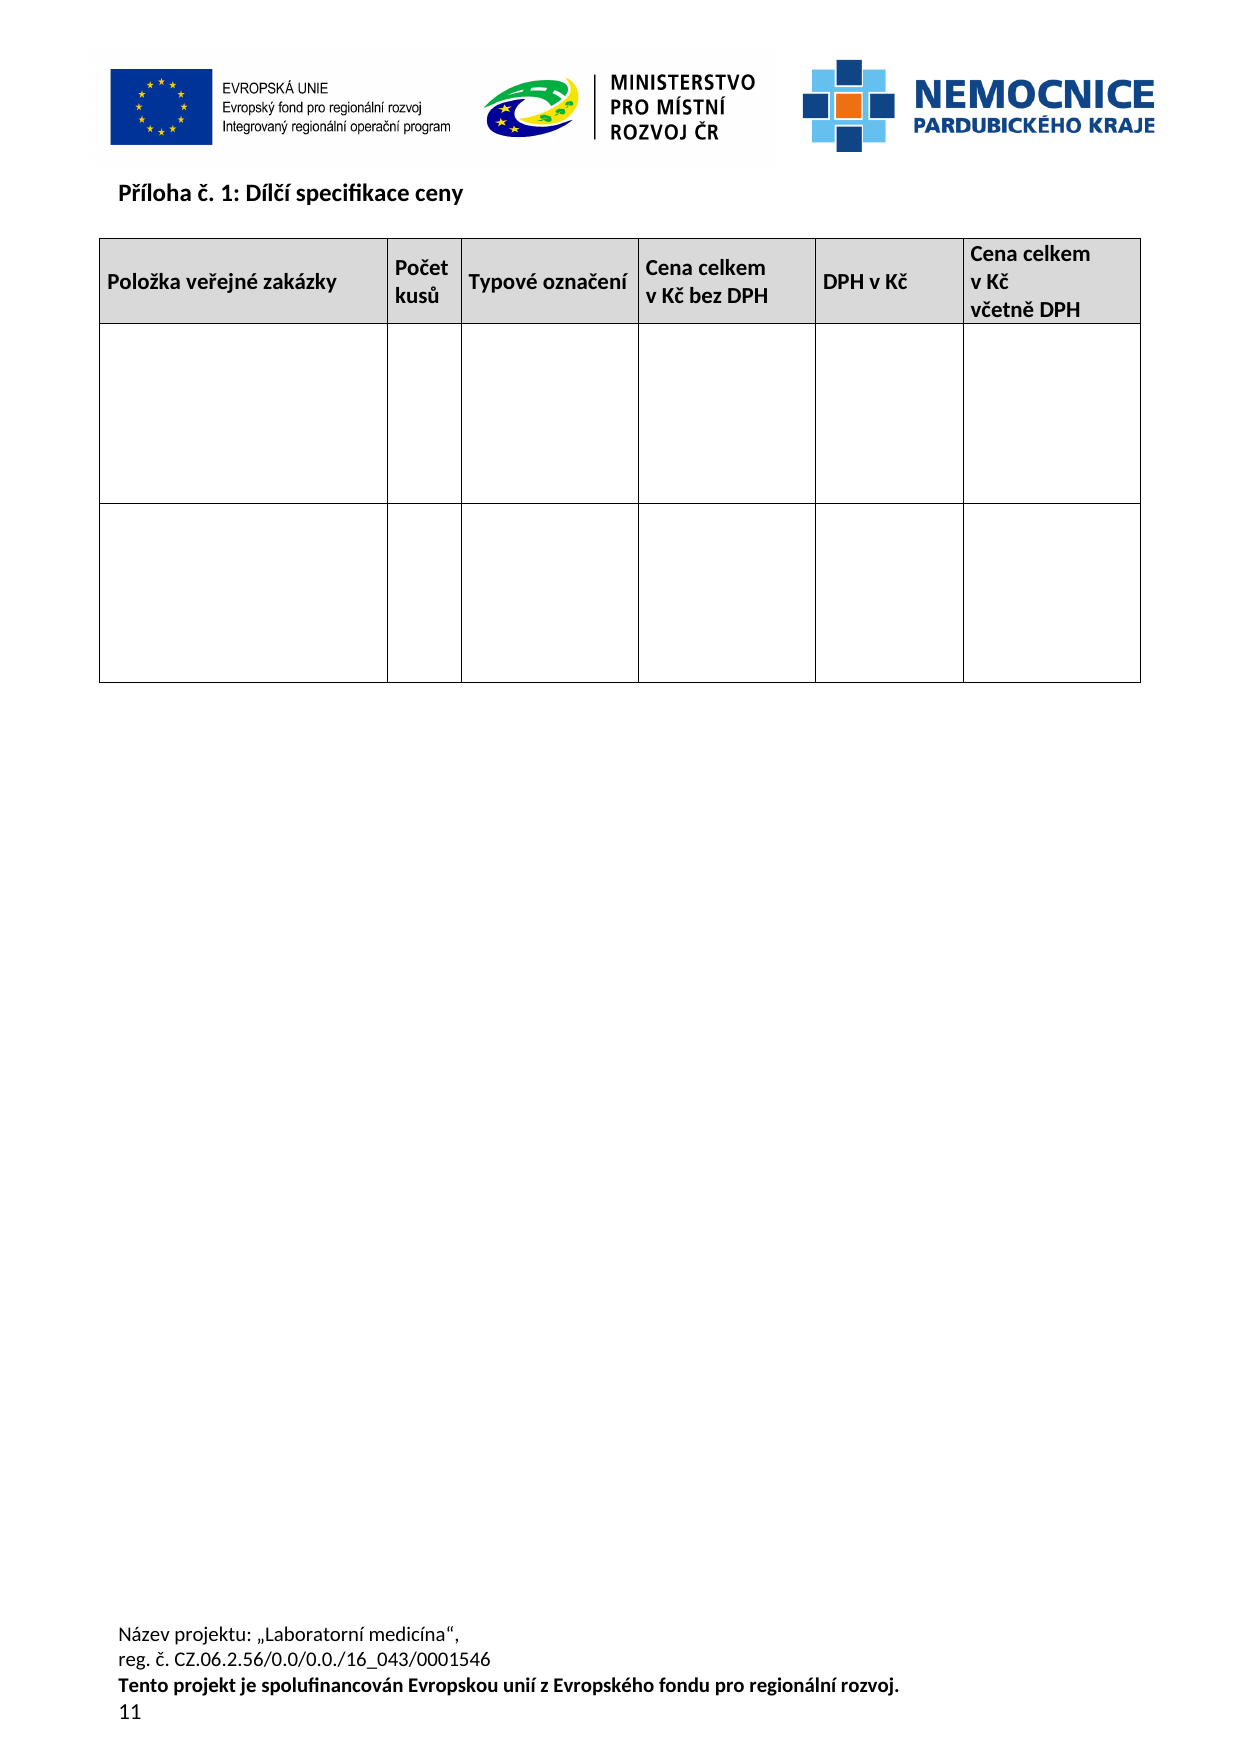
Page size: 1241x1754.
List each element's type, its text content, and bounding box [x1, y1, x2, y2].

table_cell [100, 504, 387, 682]
picture [801, 58, 1155, 153]
table_header DPH v Kč [816, 239, 963, 323]
table_cell [462, 504, 638, 682]
table_header Cena celkem v Kč bez DPH [639, 239, 815, 323]
table_header Typové označení [462, 239, 638, 323]
table_header Položka veřejné zakázky [100, 239, 387, 323]
table_cell [388, 504, 461, 682]
picture [88, 43, 777, 170]
table_cell [816, 324, 963, 503]
table_header Cena celkem v Kč včetně DPH [964, 239, 1140, 323]
table_cell [388, 324, 461, 503]
table_cell [639, 504, 815, 682]
table_cell [816, 504, 963, 682]
table_cell [964, 324, 1140, 503]
table_cell [462, 324, 638, 503]
table_cell [100, 324, 387, 503]
table_header Počet kusů [388, 239, 461, 323]
subtitle Příloha č. 1: Dílčí specifikace ceny [118, 177, 1122, 208]
table_cell [964, 504, 1140, 682]
table_cell [639, 324, 815, 503]
